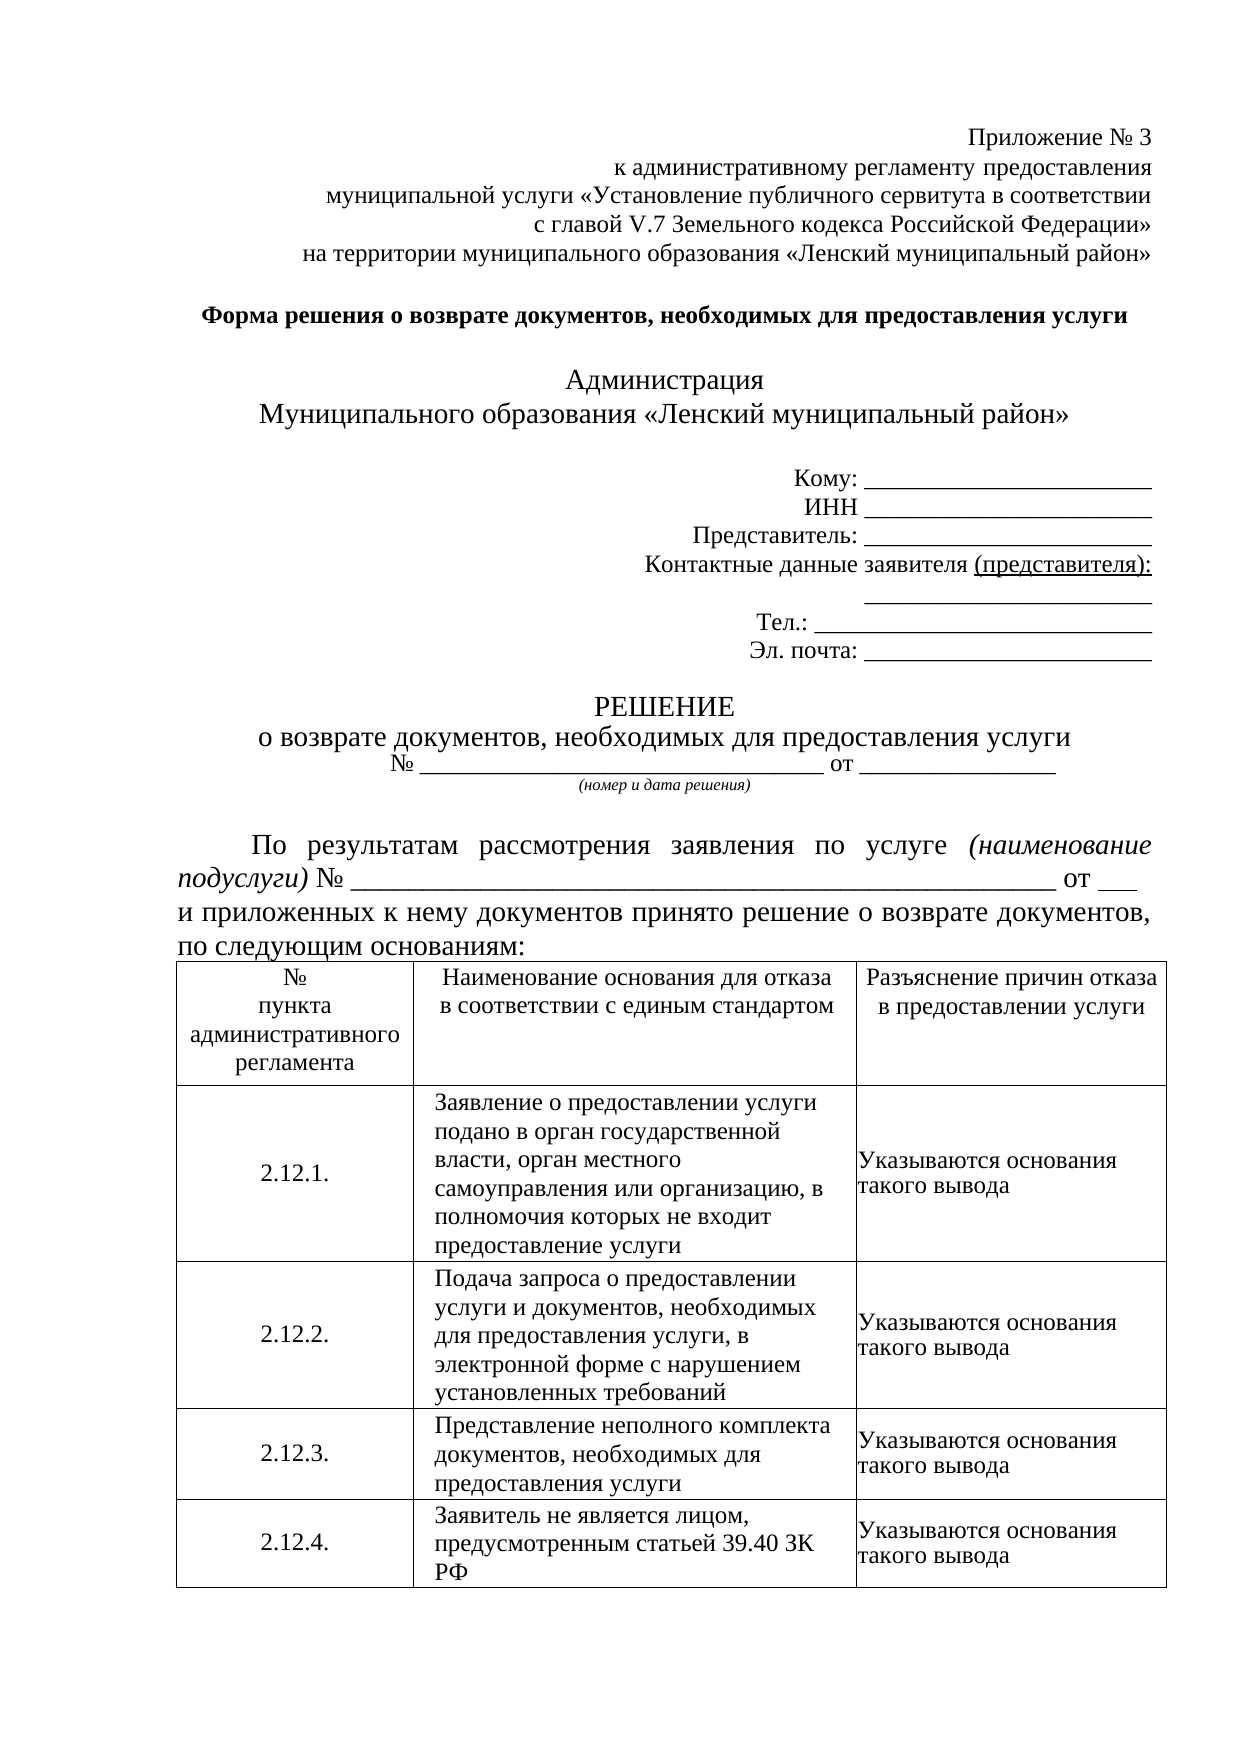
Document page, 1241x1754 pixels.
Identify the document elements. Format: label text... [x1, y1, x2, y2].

table_cell Заявитель не является лицом, предусмотренным статьей 39.40 ЗК РФ [414, 1500, 856, 1587]
text с главой V.7 Земельного кодекса Российской Федерации» [177, 209, 1152, 238]
table_cell Указываются основания такого вывода [857, 1086, 1166, 1261]
text (номер и дата решения) [177, 777, 1152, 793]
text РЕШЕНИЕ [177, 693, 1152, 723]
table_cell Подача запроса о предоставлении услуги и документов, необходимых для предоставления услуги, в электронной форме с нарушением установленных требований [414, 1262, 856, 1408]
table_header № пункта административного регламента [177, 962, 413, 1085]
text Эл. почта: _______________________ [472, 636, 1152, 664]
table_header Разъяснение причин отказа в предоставлении услуги [857, 962, 1166, 1085]
text ИНН _______________________ [472, 492, 1152, 521]
text Представитель: _______________________ [472, 521, 1152, 549]
text к административному регламенту предоставления [177, 152, 1152, 180]
text Администрация [177, 362, 1152, 396]
text Приложение № 3 [723, 118, 1152, 152]
table_cell 2.12.2. [177, 1262, 413, 1408]
table_cell Указываются основания такого вывода [857, 1262, 1166, 1408]
text Форма решения о возврате документов, необходимых для предоставления услуги [177, 300, 1152, 329]
text Контактные данные заявителя (представителя): _______________________ [354, 549, 1152, 607]
text на территории муниципального образования «Ленский муниципальный район» [177, 238, 1152, 267]
table_cell 2.12.3. [177, 1409, 413, 1498]
table_cell 2.12.4. [177, 1500, 413, 1587]
text Муниципального образования «Ленский муниципальный район» [177, 396, 1152, 429]
table_cell 2.12.1. [177, 1086, 413, 1261]
text муниципальной услуги «Установление публичного сервитута в соответствии [177, 180, 1152, 209]
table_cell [857, 1500, 1166, 1587]
text № от [390, 752, 1152, 777]
table_cell Представление неполного комплекта документов, необходимых для предоставления услуги [414, 1409, 856, 1498]
table_header Наименование основания для отказа в соответствии с единым стандартом [414, 962, 856, 1085]
table_cell Заявление о предоставлении услуги подано в орган государственной власти, орган местного самоуправления или организацию, в полномочия которых не входит предоставление услуги [414, 1086, 856, 1261]
text По результатам рассмотрения заявления по услуге (наименование подуслуги) № от и приложенных к нему документов принято решение о возврате документов, по следующим основаниям: [177, 827, 1152, 961]
text о возврате документов, необходимых для предоставления услуги [177, 723, 1152, 752]
table_cell Указываются основания такого вывода [857, 1409, 1166, 1498]
text Кому: _______________________ [472, 463, 1152, 492]
text Тел.: ___________________________ [472, 607, 1152, 636]
